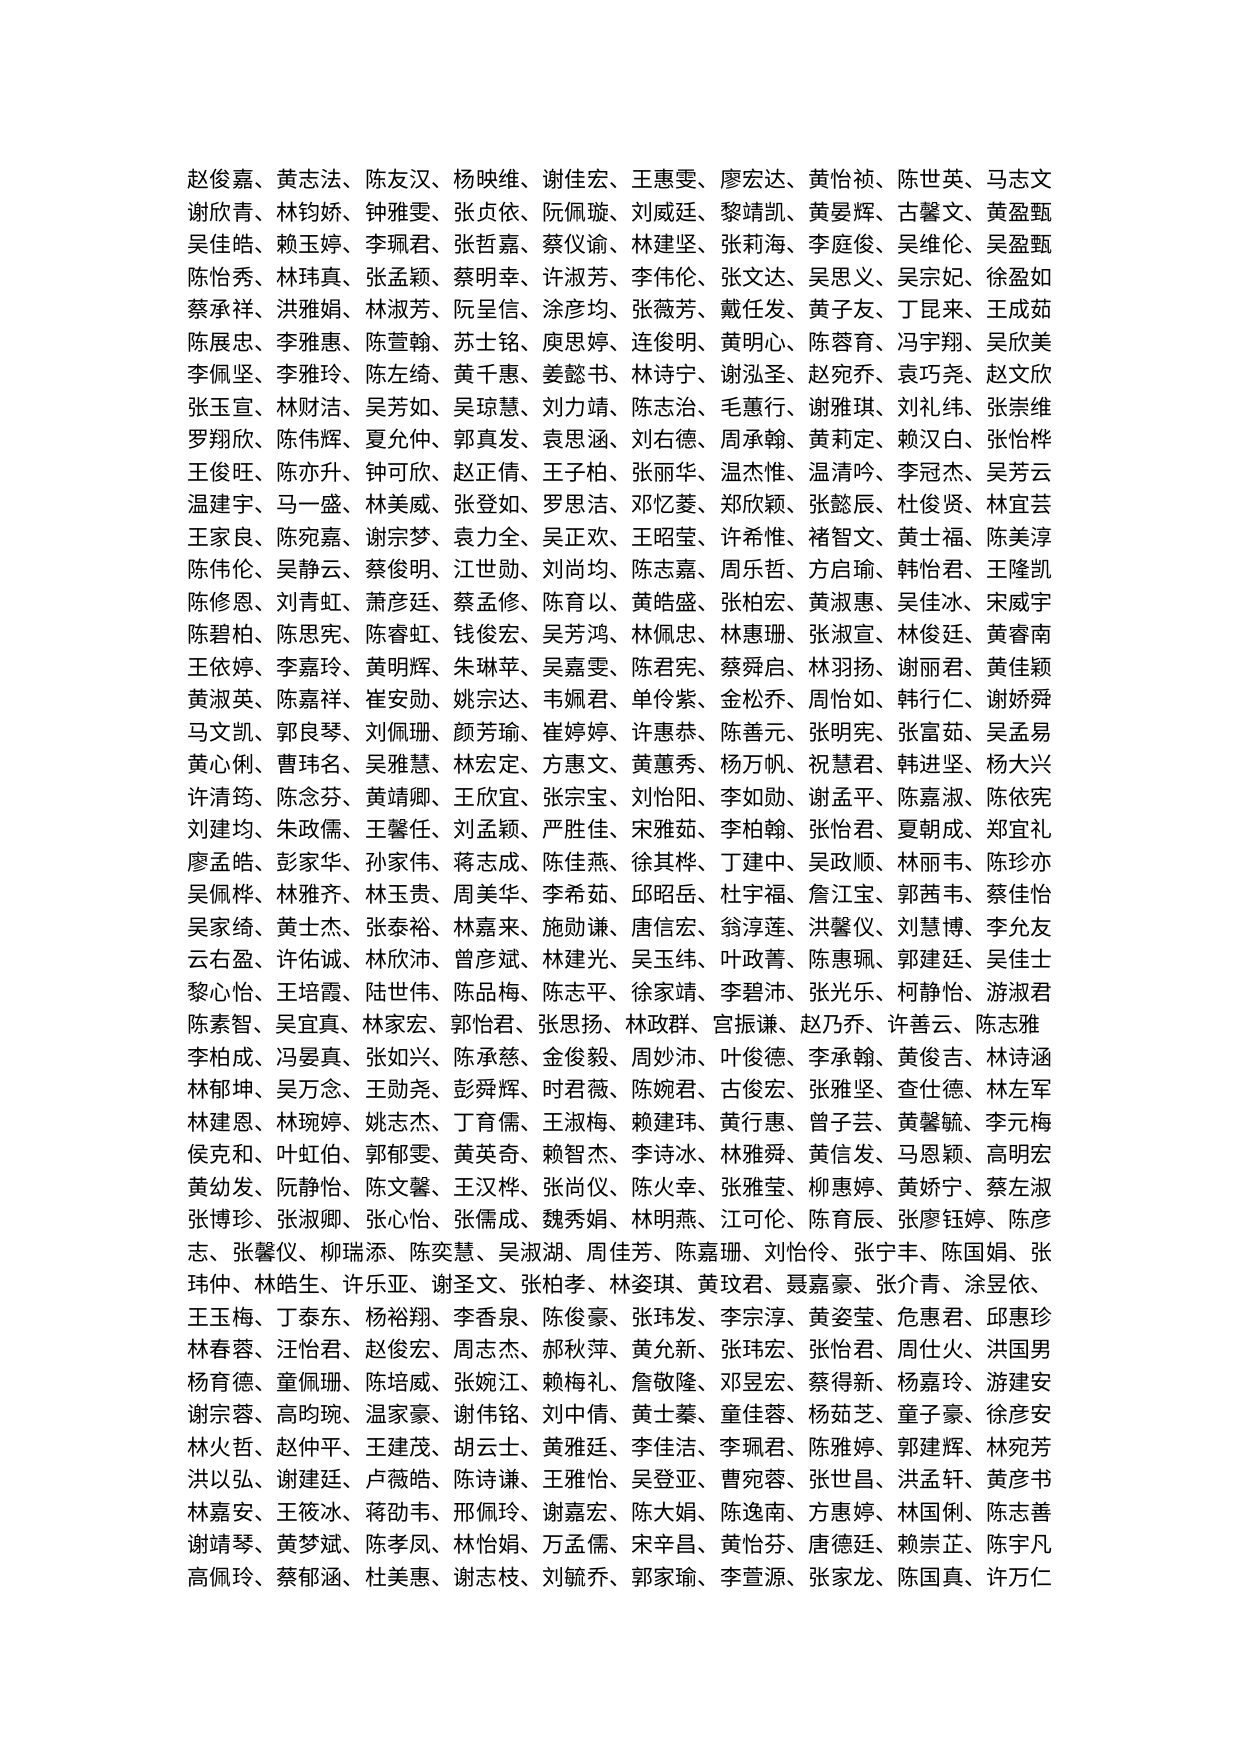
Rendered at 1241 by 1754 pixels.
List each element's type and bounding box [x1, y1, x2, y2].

text [187, 162, 1053, 1039]
text [187, 1039, 1053, 1592]
